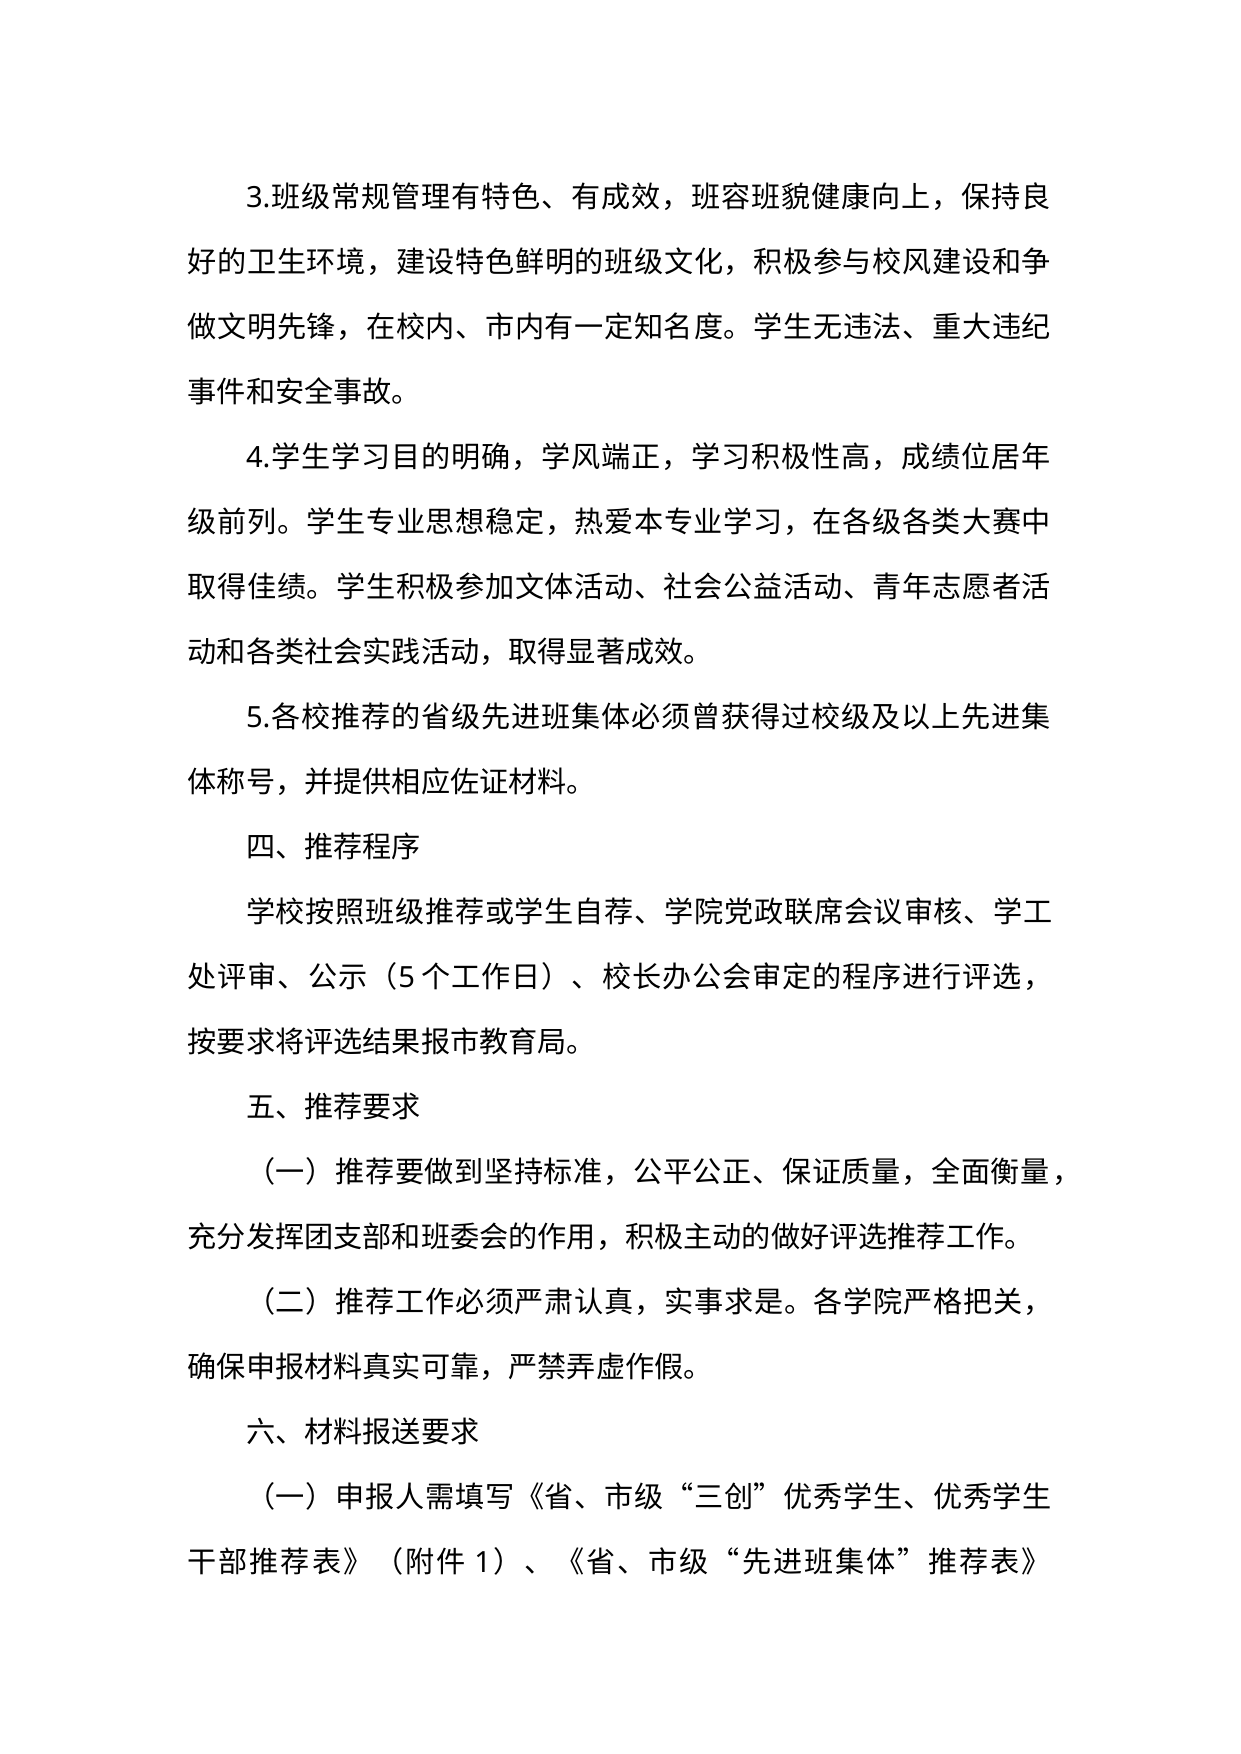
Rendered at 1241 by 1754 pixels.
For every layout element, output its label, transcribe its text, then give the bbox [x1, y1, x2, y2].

text 学校按照班级推荐或学生自荐、学院党政联席会议审核、学工处评审、公示（5个工作日）、校长办公会审定的程序进行评选，按要求将评选结果报市教育局。 [187, 877, 1053, 1072]
text 4.学生学习目的明确，学风端正，学习积极性高，成绩位居年级前列。学生专业思想稳定，热爱本专业学习，在各级各类大赛中取得佳绩。学生积极参加文体活动、社会公益活动、青年志愿者活动和各类社会实践活动，取得显著成效。 [187, 422, 1053, 682]
text 五、推荐要求 [187, 1072, 1053, 1137]
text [187, 1462, 1053, 1592]
text 5.各校推荐的省级先进班集体必须曾获得过校级及以上先进集体称号，并提供相应佐证材料。 [187, 682, 1053, 812]
text 六、材料报送要求 [187, 1397, 1053, 1462]
text 四、推荐程序 [187, 812, 1053, 877]
text 3.班级常规管理有特色、有成效，班容班貌健康向上，保持良好的卫生环境，建设特色鲜明的班级文化，积极参与校风建设和争做文明先锋，在校内、市内有一定知名度。学生无违法、重大违纪事件和安全事故。 [187, 162, 1053, 422]
text （一）推荐要做到坚持标准，公平公正、保证质量，全面衡量，充分发挥团支部和班委会的作用，积极主动的做好评选推荐工作。 [187, 1137, 1053, 1267]
text （二）推荐工作必须严肃认真，实事求是。各学院严格把关，确保申报材料真实可靠，严禁弄虚作假。 [187, 1267, 1053, 1397]
